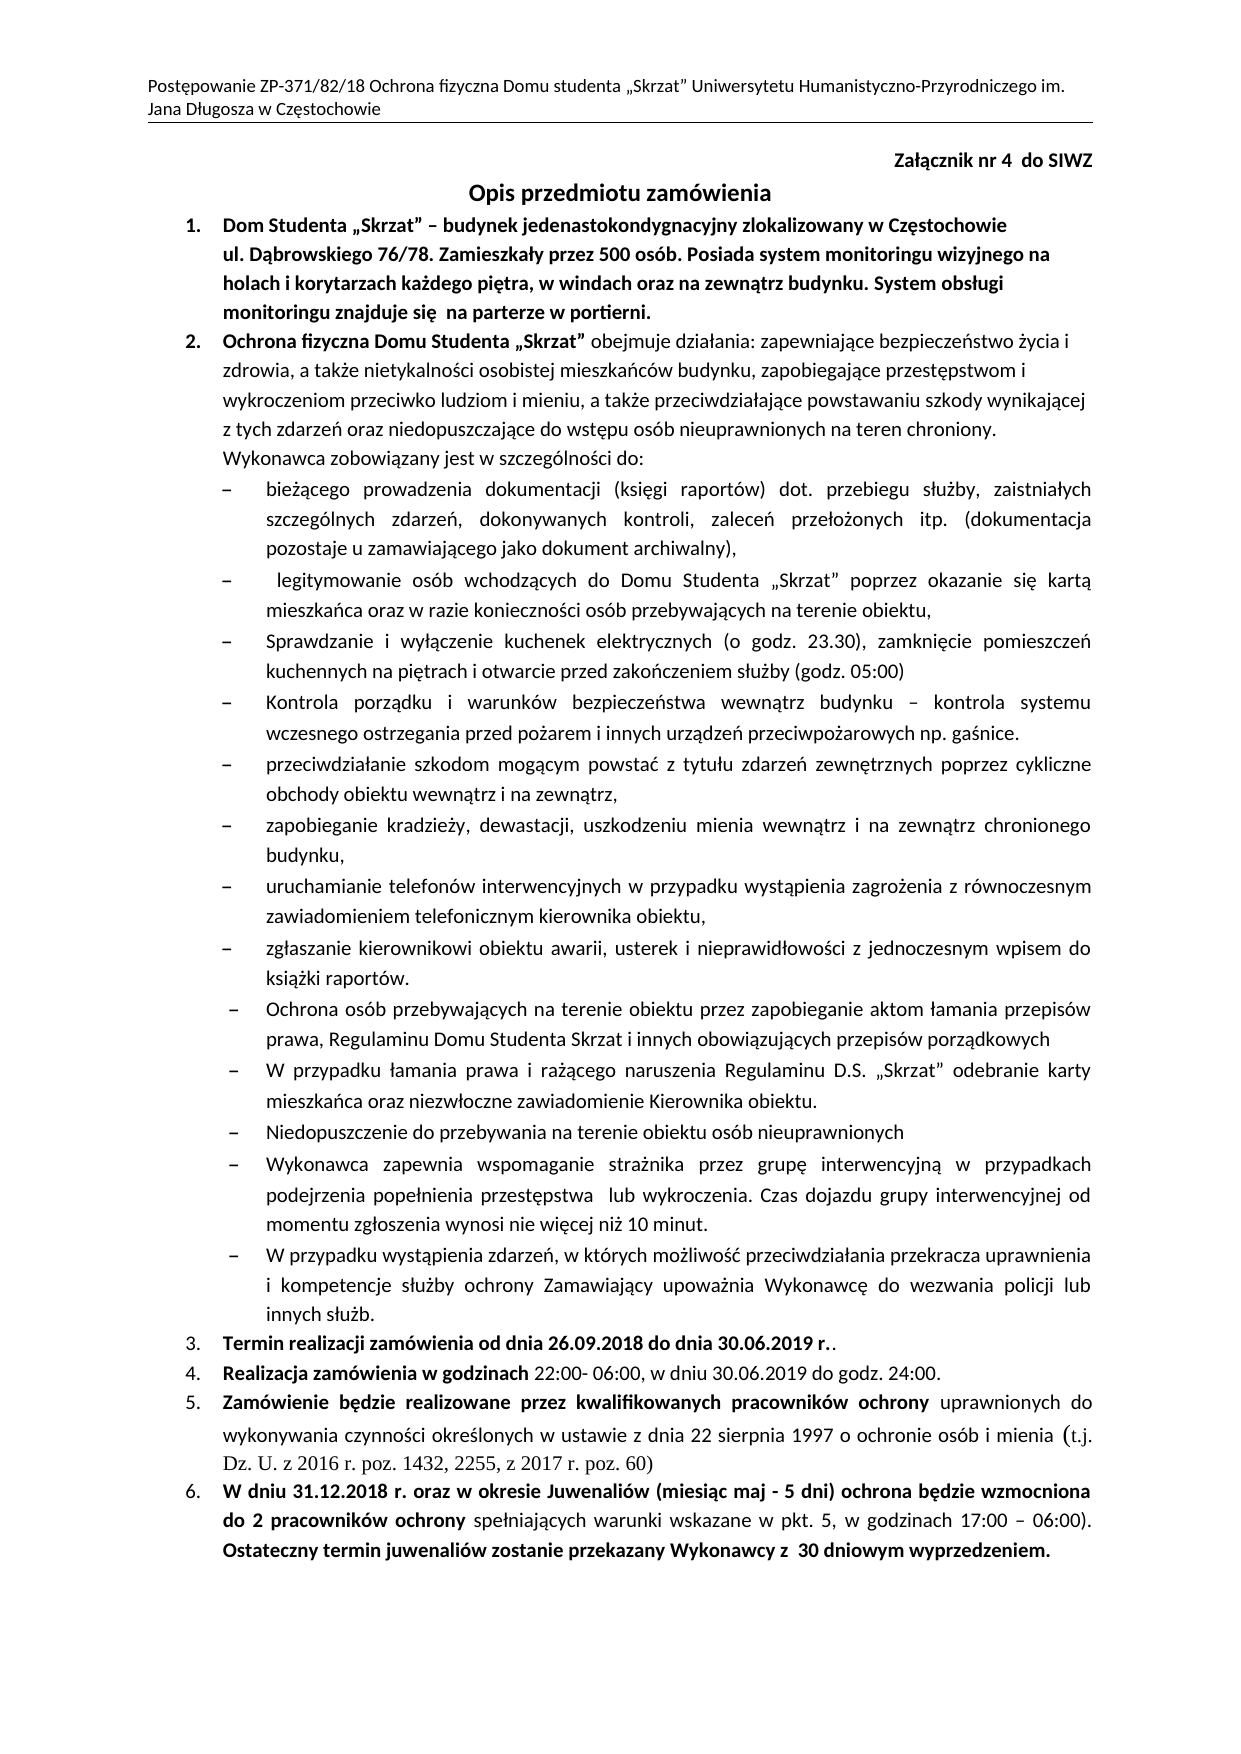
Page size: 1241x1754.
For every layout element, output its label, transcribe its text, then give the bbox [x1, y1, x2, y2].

list Niedopuszczenie do przebywania na terenie obiektu osób nieuprawnionych [228, 1117, 1093, 1145]
list przeciwdziałanie szkodom mogącym powstać z tytułu zdarzeń zewnętrznych poprzez cykliczne obchody obiektu wewnątrz i na zewnątrz, [221, 749, 1093, 806]
list W przypadku wystąpienia zdarzeń, w których możliwość przeciwdziałania przekracza uprawnienia i kompetencje służby ochrony Zamawiający upoważnia Wykonawcę do wezwania policji lub innych służb. [228, 1240, 1093, 1327]
list zgłaszanie kierownikowi obiektu awarii, usterek i nieprawidłowości z jednoczesnym wpisem do książki raportów. [221, 933, 1093, 991]
list W przypadku łamania prawa i rażącego naruszenia Regulaminu D.S. „Skrzat” odebranie karty mieszkańca oraz niezwłoczne zawiadomienie Kierownika obiektu. [228, 1056, 1093, 1113]
list W dniu 31.12.2018 r. oraz w okresie Juwenaliów (miesiąc maj - 5 dni) ochrona będzie wzmocniona do 2 pracowników ochrony spełniających warunki wskazane w pkt. 5, w godzinach 17:00 – 06:00). Ostateczny termin juwenaliów zostanie przekazany Wykonawcy z 30 dniowym wyprzedzeniem. [185, 1478, 1093, 1562]
list Termin realizacji zamówienia od dnia 26.09.2018 do dnia 30.06.2019 r.. [185, 1331, 1093, 1356]
list Realizacja zamówienia w godzinach 22:00- 06:00, w dniu 30.06.2019 do godz. 24:00. [185, 1360, 1093, 1385]
list Dom Studenta „Skrzat” – budynek jedenastokondygnacyjny zlokalizowany w Częstochowie ul. Dąbrowskiego 76/78. Zamieszkały przez 500 osób. Posiada system monitoringu wizyjnego na holach i korytarzach każdego piętra, w windach oraz na zewnątrz budynku. System obsługi monitoringu znajduje się na parterze w portierni. [185, 212, 1093, 325]
list bieżącego prowadzenia dokumentacji (księgi raportów) dot. przebiegu służby, zaistniałych szczególnych zdarzeń, dokonywanych kontroli, zaleceń przełożonych itp. (dokumentacja pozostaje u zamawiającego jako dokument archiwalny), [221, 474, 1093, 561]
list Zamówienie będzie realizowane przez kwalifikowanych pracowników ochrony uprawnionych do wykonywania czynności określonych w ustawie z dnia 22 sierpnia 1997 o ochronie osób i mienia (t.j. Dz. U. z 2016 r. poz. 1432, 2255, z 2017 r. poz. 60) [185, 1389, 1093, 1475]
list Kontrola porządku i warunków bezpieczeństwa wewnątrz budynku – kontrola systemu wczesnego ostrzegania przed pożarem i innych urządzeń przeciwpożarowych np. gaśnice. [221, 687, 1093, 745]
text Opis przedmiotu zamówienia [148, 177, 1093, 207]
list Ochrona fizyczna Domu Studenta „Skrzat” obejmuje działania: zapewniające bezpieczeństwo życia i zdrowia, a także nietykalności osobistej mieszkańców budynku, zapobiegające przestępstwom i wykroczeniom przeciwko ludziom i mieniu, a także przeciwdziałające powstawaniu szkody wynikającej z tych zdarzeń oraz niedopuszczające do wstępu osób nieuprawnionych na teren chroniony. Wykonawca zobowiązany jest w szczególności do: [185, 328, 1093, 471]
list Ochrona osób przebywających na terenie obiektu przez zapobieganie aktom łamania przepisów prawa, Regulaminu Domu Studenta Skrzat i innych obowiązujących przepisów porządkowych [228, 994, 1093, 1052]
list Sprawdzanie i wyłączenie kuchenek elektrycznych (o godz. 23.30), zamknięcie pomieszczeń kuchennych na piętrach i otwarcie przed zakończeniem służby (godz. 05:00) [221, 626, 1093, 684]
text Załącznik nr 4 do SIWZ [148, 148, 1093, 173]
list zapobieganie kradzieży, dewastacji, uszkodzeniu mienia wewnątrz i na zewnątrz chronionego budynku, [221, 810, 1093, 868]
list Wykonawca zapewnia wspomaganie strażnika przez grupę interwencyjną w przypadkach podejrzenia popełnienia przestępstwa lub wykroczenia. Czas dojazdu grupy interwencyjnej od momentu zgłoszenia wynosi nie więcej niż 10 minut. [228, 1149, 1093, 1236]
list legitymowanie osób wchodzących do Domu Studenta „Skrzat” poprzez okazanie się kartą mieszkańca oraz w razie konieczności osób przebywających na terenie obiektu, [221, 565, 1093, 622]
list uruchamianie telefonów interwencyjnych w przypadku wystąpienia zagrożenia z równoczesnym zawiadomieniem telefonicznym kierownika obiektu, [221, 872, 1093, 929]
